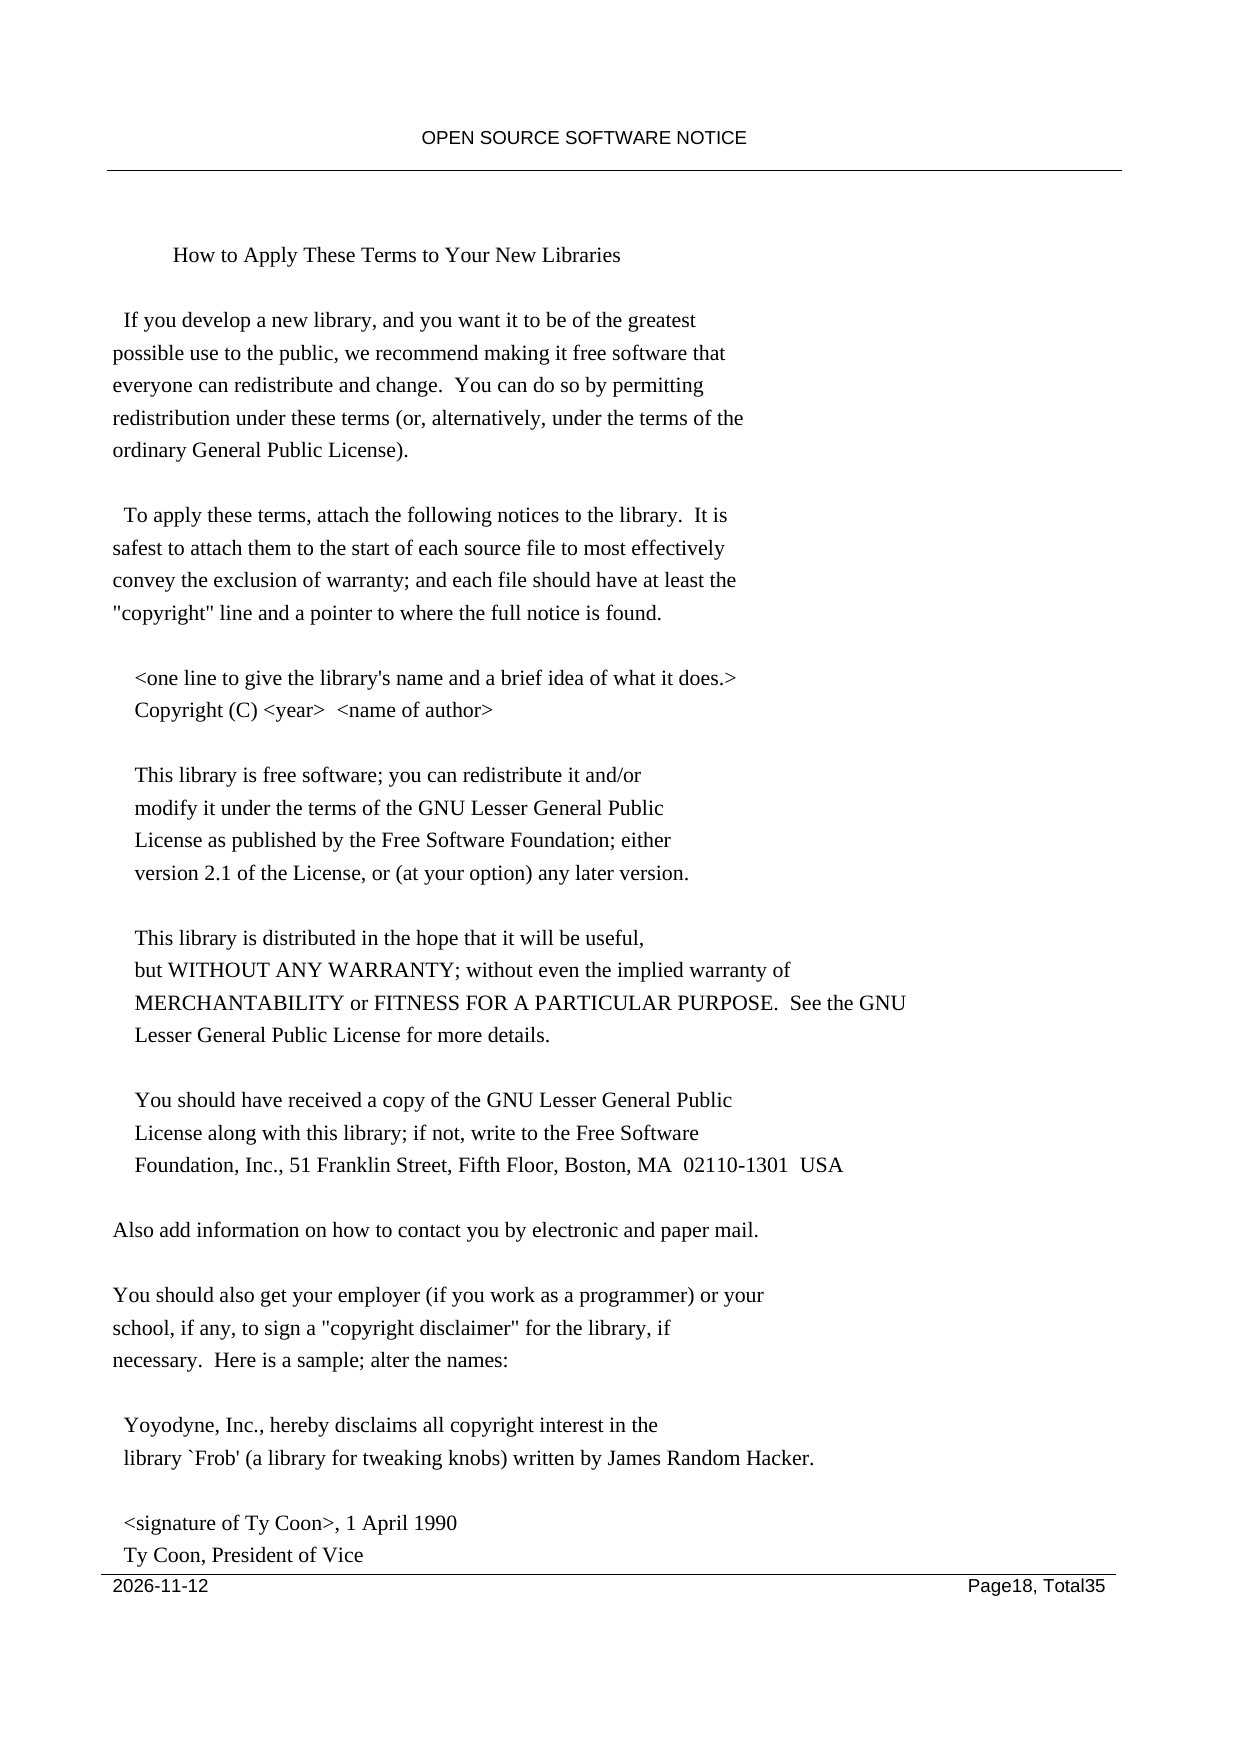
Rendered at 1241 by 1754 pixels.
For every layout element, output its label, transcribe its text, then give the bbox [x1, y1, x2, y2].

text school, if any, to sign a "copyright disclaimer" for the library, if [112, 1311, 1128, 1344]
text version 2.1 of the License, or (at your option) any later version. [112, 856, 1128, 889]
text Ty Coon, President of Vice [112, 1539, 1128, 1571]
text Also add information on how to contact you by electronic and paper mail. [112, 1214, 1128, 1246]
text safest to attach them to the start of each source file to most effectively [112, 531, 1128, 564]
text To apply these terms, attach the following notices to the library. It is [112, 499, 1128, 531]
text If you develop a new library, and you want it to be of the greatest [112, 304, 1128, 336]
text but WITHOUT ANY WARRANTY; without even the implied warranty of [112, 954, 1128, 986]
text You should also get your employer (if you work as a programmer) or your [112, 1279, 1128, 1311]
text "copyright" line and a pointer to where the full notice is found. [112, 596, 1128, 629]
text convey the exclusion of warranty; and each file should have at least the [112, 564, 1128, 596]
text <one line to give the library's name and a brief idea of what it does.> [112, 661, 1128, 694]
text library `Frob' (a library for tweaking knobs) written by James Random Hacker. [112, 1441, 1128, 1474]
text everyone can redistribute and change. You can do so by permitting [112, 369, 1128, 401]
text Copyright (C) <year> <name of author> [112, 694, 1128, 726]
text How to Apply These Terms to Your New Libraries [112, 239, 1128, 271]
text This library is free software; you can redistribute it and/or [112, 759, 1128, 791]
text MERCHANTABILITY or FITNESS FOR A PARTICULAR PURPOSE. See the GNU [112, 986, 1128, 1019]
text possible use to the public, we recommend making it free software that [112, 336, 1128, 369]
text <signature of Ty Coon>, 1 April 1990 [112, 1506, 1128, 1539]
text necessary. Here is a sample; alter the names: [112, 1344, 1128, 1376]
text redistribution under these terms (or, alternatively, under the terms of the [112, 401, 1128, 434]
text This library is distributed in the hope that it will be useful, [112, 921, 1128, 954]
text modify it under the terms of the GNU Lesser General Public [112, 791, 1128, 824]
text Foundation, Inc., 51 Franklin Street, Fifth Floor, Boston, MA 02110-1301 USA [112, 1149, 1128, 1181]
text License as published by the Free Software Foundation; either [112, 824, 1128, 856]
text ordinary General Public License). [112, 434, 1128, 466]
text Lesser General Public License for more details. [112, 1019, 1128, 1051]
text License along with this library; if not, write to the Free Software [112, 1116, 1128, 1149]
text Yoyodyne, Inc., hereby disclaims all copyright interest in the [112, 1409, 1128, 1441]
text You should have received a copy of the GNU Lesser General Public [112, 1084, 1128, 1116]
